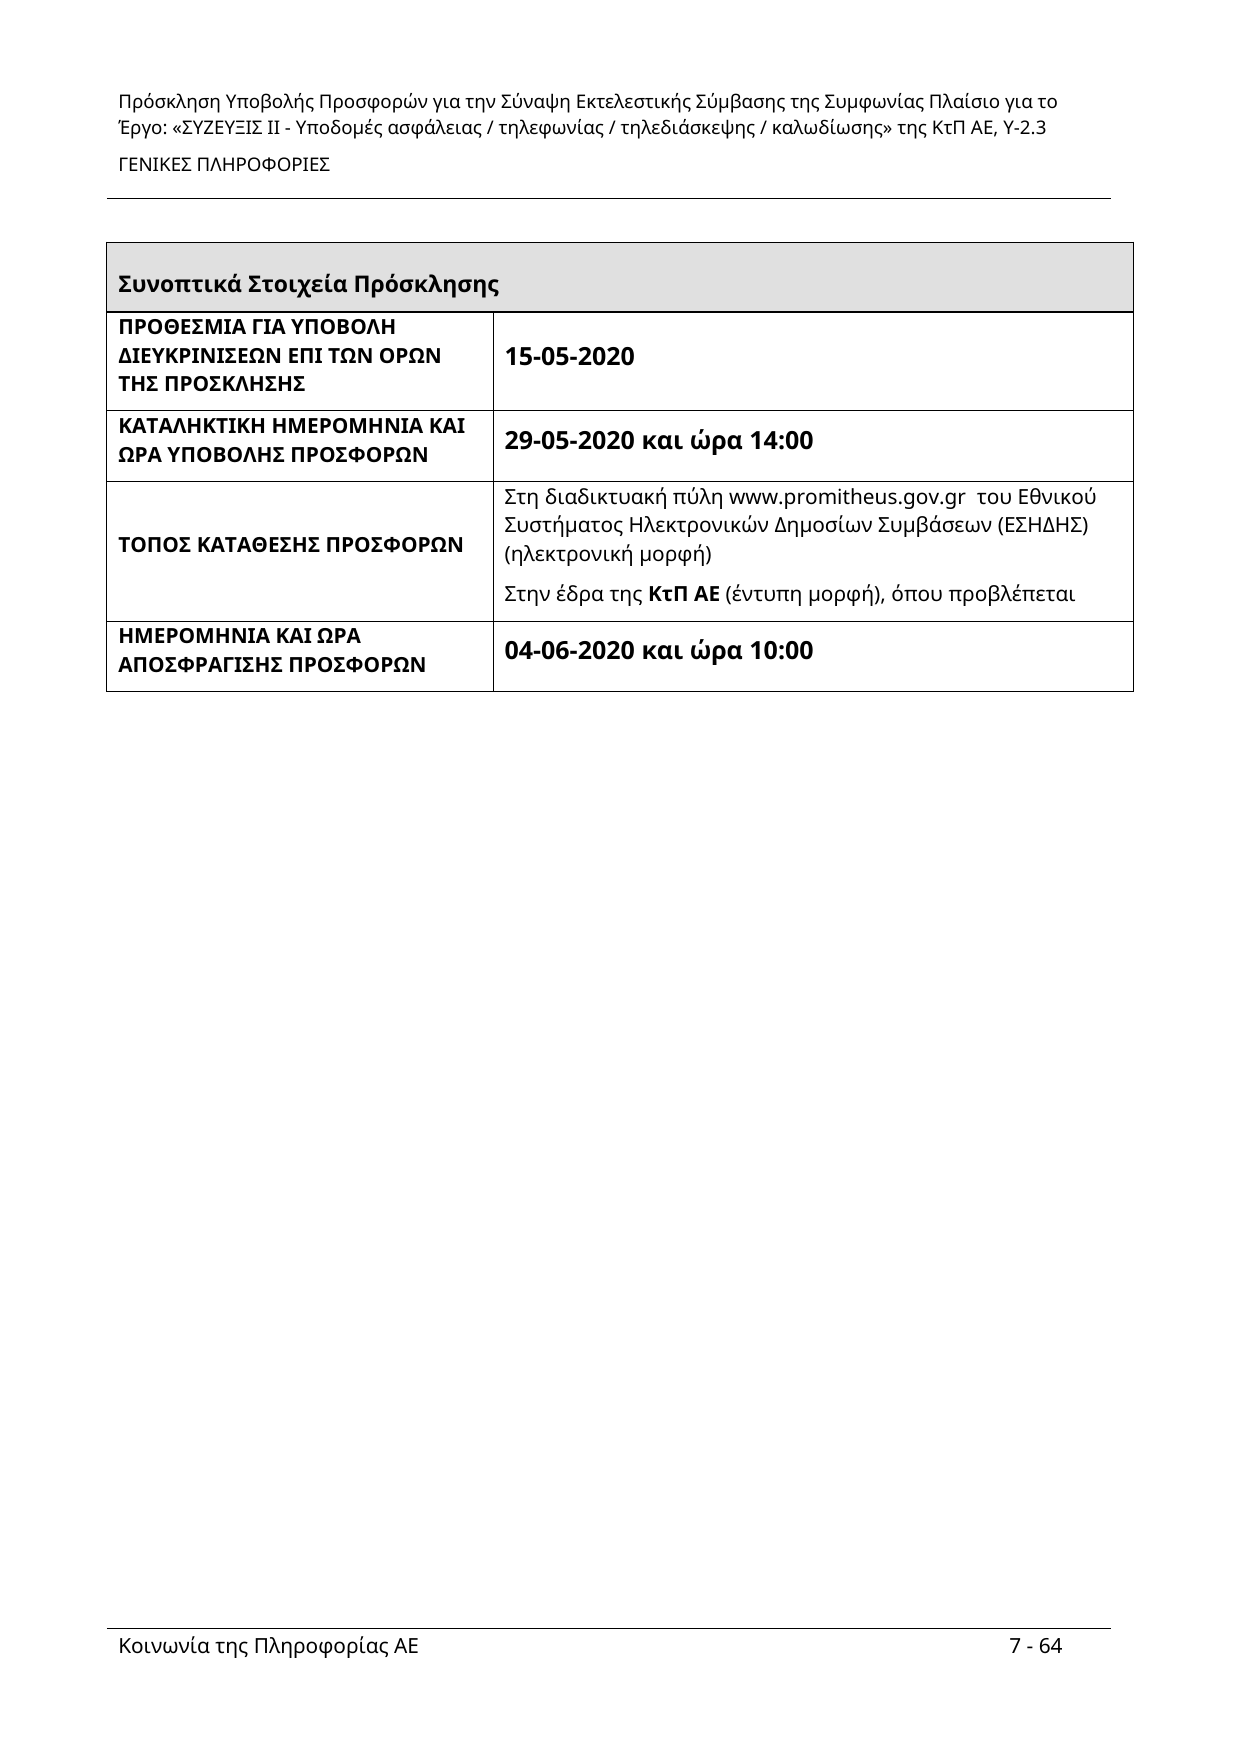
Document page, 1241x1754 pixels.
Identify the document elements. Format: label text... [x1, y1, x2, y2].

table_cell 29-05-2020 και ώρα 14:00 [494, 411, 1133, 481]
table_header Συνοπτικά Στοιχεία Πρόσκλησης [107, 243, 1133, 311]
table_cell ΤΟΠΟΣ ΚΑΤΑΘΕΣΗΣ ΠΡΟΣΦΟΡΩΝ [107, 482, 493, 621]
table_cell ΗΜΕΡΟΜΗΝΙΑ ΚΑΙ ΩΡΑ ΑΠΟΣΦΡΑΓΙΣΗΣ ΠΡΟΣΦΟΡΩΝ [107, 622, 493, 691]
table_cell 15-05-2020 [494, 313, 1133, 410]
table_cell Στη διαδικτυακή πύλη www.promitheus.gov.gr του Εθνικού Συστήματος Ηλεκτρονικών Δημοσίων Συμβάσεων (ΕΣΗΔΗΣ) (ηλεκτρονική μορφή) Στην έδρα της ΚτΠ ΑΕ (έντυπη μορφή), όπου προβλέπεται [494, 482, 1133, 621]
table_cell ΚΑΤΑΛΗΚΤΙΚΗ ΗΜΕΡΟΜΗΝΙΑ ΚΑΙ ΩΡΑ ΥΠΟΒΟΛΗΣ ΠΡΟΣΦΟΡΩΝ [107, 411, 493, 481]
table_cell ΠΡΟΘΕΣΜΙΑ ΓΙΑ ΥΠΟΒΟΛΗ ΔΙΕΥΚΡΙΝΙΣΕΩΝ ΕΠΙ ΤΩΝ ΟΡΩΝ ΤΗΣ ΠΡΟΣΚΛΗΣΗΣ [107, 313, 493, 410]
table_cell 04-06-2020 και ώρα 10:00 [494, 622, 1133, 691]
